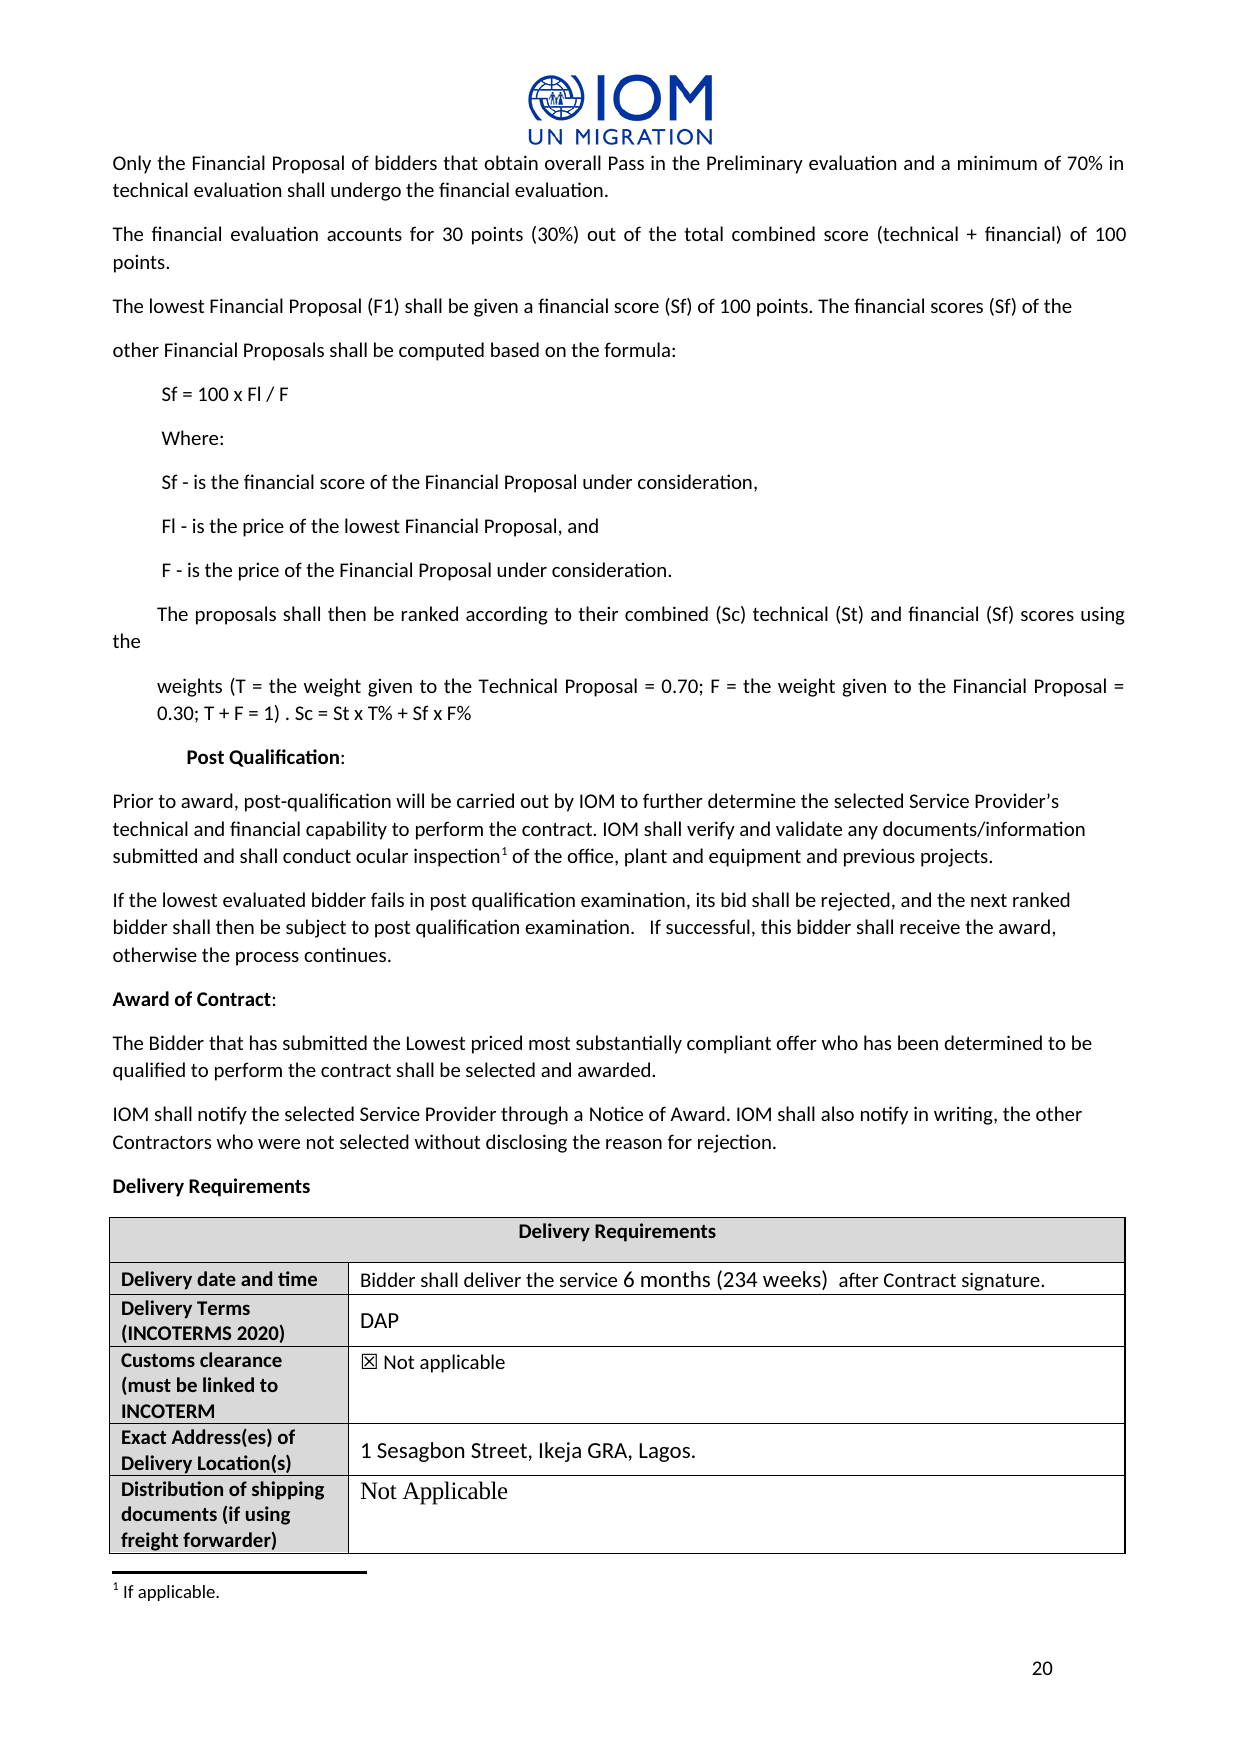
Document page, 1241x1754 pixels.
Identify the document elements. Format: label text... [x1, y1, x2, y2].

text Only the Financial Proposal of bidders that obtain overall Pass in the Preliminary evaluation and a minimum of 70% in technical evaluation shall undergo the financial evaluation. [112, 150, 1128, 203]
text Sf = 100 x Fl / F [112, 381, 1128, 406]
text Delivery Requirements [112, 1173, 1128, 1198]
text Prior to award, post-qualification will be carried out by IOM to further determine the selected Service Provider’s technical and financial capability to perform the contract. IOM shall verify and validate any documents/information submitted and shall conduct ocular inspection of the office, plant and equipment and previous projects. [112, 788, 1128, 868]
table_cell [349, 1424, 1124, 1475]
text The proposals shall then be ranked according to their combined (Sc) technical (St) and financial (Sf) scores using the [112, 601, 1128, 654]
text other Financial Proposals shall be computed based on the formula: [112, 337, 1128, 362]
table_cell Not applicable [349, 1347, 1124, 1423]
table_cell Distribution of shipping documents (if using freight forwarder) [110, 1476, 348, 1552]
text Award of Contract: [112, 986, 1128, 1011]
text Post Qualification: [112, 744, 1128, 770]
text Fl - is the price of the lowest Financial Proposal, and [112, 513, 1128, 539]
text The financial evaluation accounts for 30 points (30%) out of the total combined score (technical + financial) of 100 points. [112, 221, 1128, 274]
table_cell Bidder shall deliver the service after Contract signature. [349, 1263, 1124, 1294]
text F - is the price of the Financial Proposal under consideration. [112, 557, 1128, 583]
table_cell Exact Address(es) of Delivery Location(s) [110, 1424, 348, 1475]
text If the lowest evaluated bidder fails in post qualification examination, its bid shall be rejected, and the next ranked bidder shall then be subject to post qualification examination. If successful, this bidder shall receive the award, otherwise the process continues. [112, 887, 1128, 967]
text IOM shall notify the selected Service Provider through a Notice of Award. IOM shall also notify in writing, the other Contractors who were not selected without disclosing the reason for rejection. [112, 1102, 1128, 1154]
text The lowest Financial Proposal (F1) shall be given a financial score (Sf) of 100 points. The financial scores (Sf) of the [112, 293, 1128, 318]
table_cell Delivery Terms (INCOTERMS 2020) [110, 1295, 348, 1346]
text weights (T = the weight given to the Technical Proposal = 0.70; F = the weight given to the Financial Proposal = 0.30; T + F = 1) . Sc = St x T% + Sf x F% [157, 673, 1128, 726]
table_cell Customs clearance (must be linked to INCOTERM [110, 1347, 348, 1423]
table_cell Delivery date and time [110, 1263, 348, 1294]
text Sf - is the financial score of the Financial Proposal under consideration, [112, 469, 1128, 494]
text The Bidder that has submitted the Lowest priced most substantially compliant offer who has been determined to be qualified to perform the contract shall be selected and awarded. [112, 1030, 1128, 1083]
table_header Delivery Requirements [110, 1218, 1124, 1262]
text Where: [112, 425, 1128, 451]
picture [524, 73, 716, 146]
